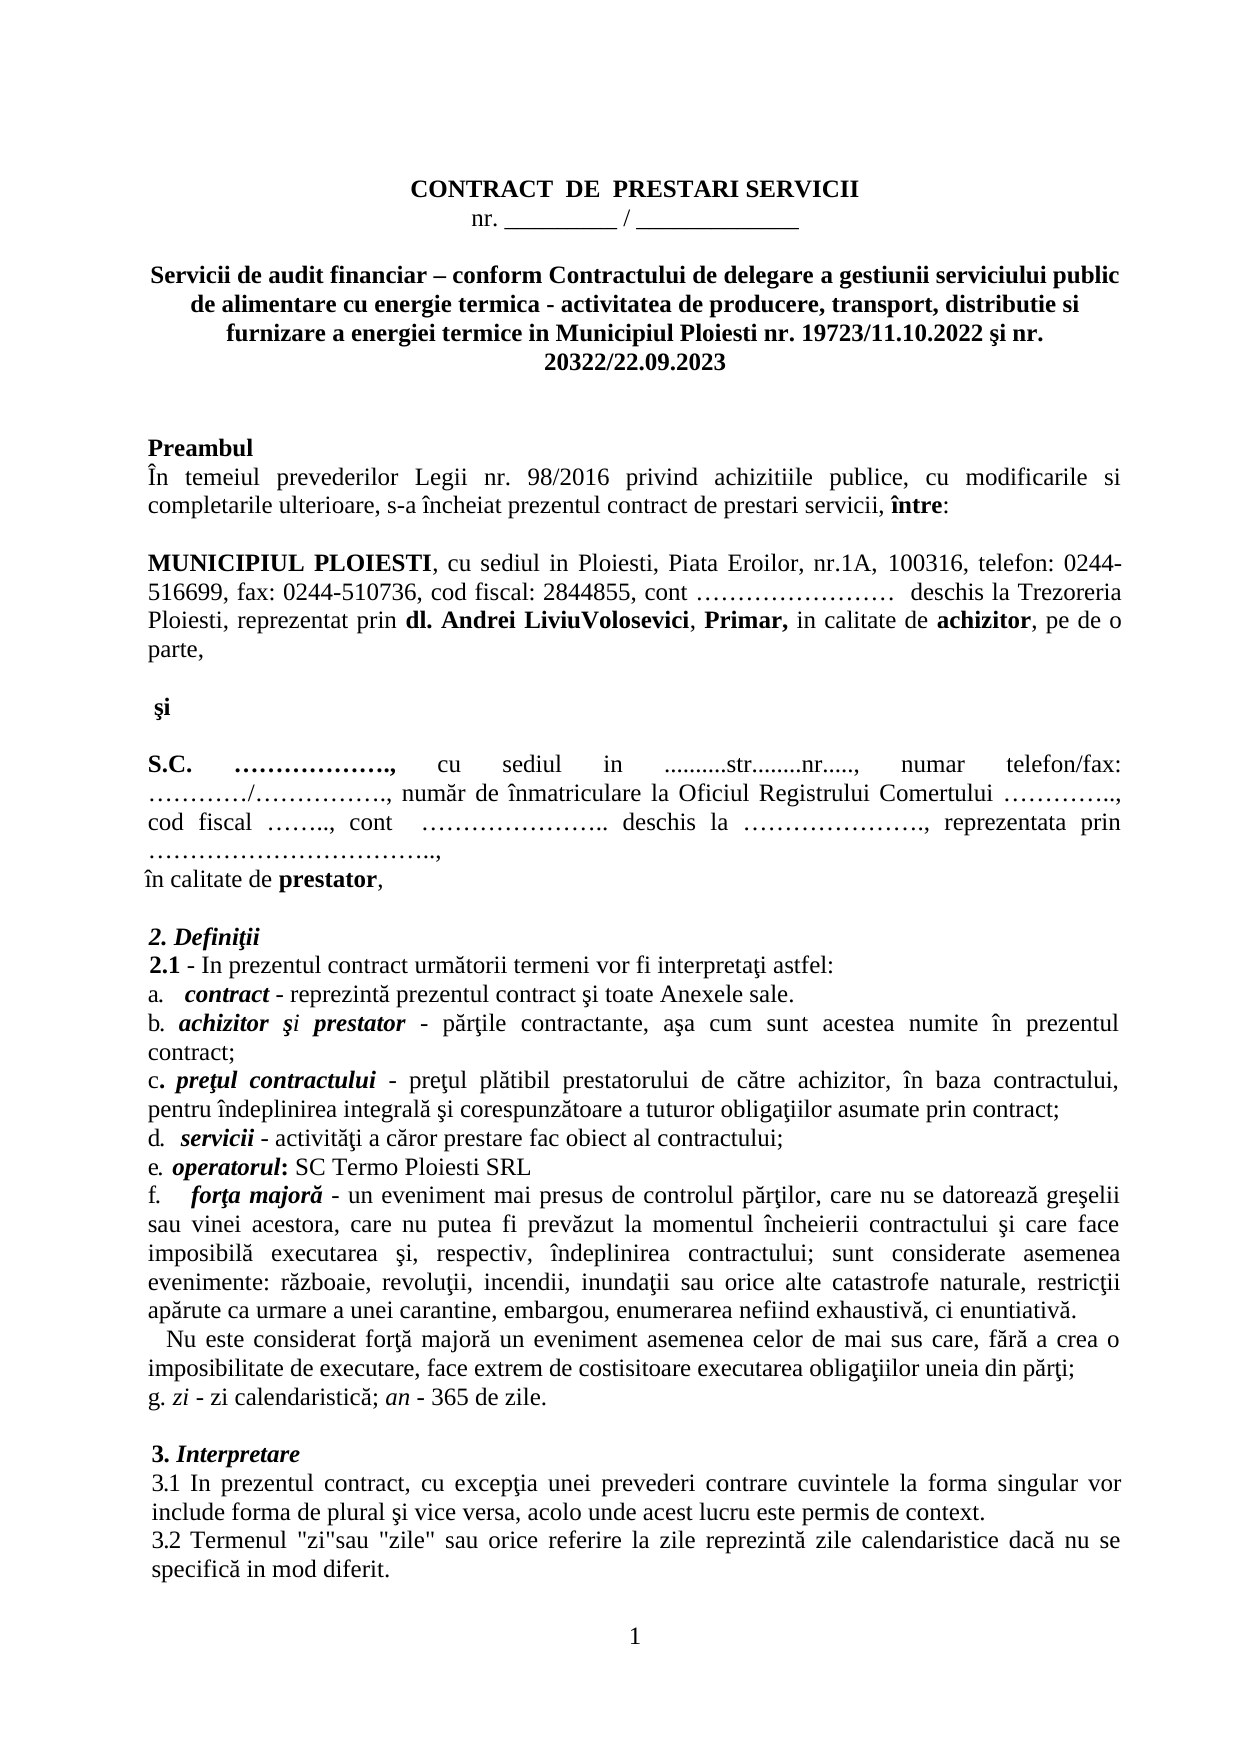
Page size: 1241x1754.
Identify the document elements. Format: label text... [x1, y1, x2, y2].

text a. contract - reprezintă prezentul contract şi toate Anexele sale. [148, 979, 1122, 1008]
text Servicii de audit financiar – conform Contractului de delegare a gestiunii serviciului public de alimentare cu energie termica - activitatea de producere, transport, distributie si furnizare a energiei termice in Municipiul Ploiesti nr. 19723/11.10.2022 şi nr. 20322/22.09.2023 [148, 260, 1122, 375]
text f. forţa majoră - un eveniment mai presus de controlul părţilor, care nu se datorează greşelii sau vinei acestora, care nu putea fi prevăzut la momentul încheierii contractului şi care face imposibilă executarea şi, respectiv, îndeplinirea contractului; sunt considerate asemenea evenimente: războaie, revoluţii, incendii, inundaţii sau orice alte catastrofe naturale, restricţii apărute ca urmare a unei carantine, embargou, enumerarea nefiind exhaustivă, ci enuntiativă. [148, 1180, 1121, 1324]
text g. zi - zi calendaristică; an - 365 de zile. [148, 1382, 1121, 1410]
text 2. Definiţii [148, 922, 1122, 950]
text Preambul [148, 433, 1122, 462]
text b. achizitor şi prestator - părţile contractante, aşa cum sunt acestea numite în prezentul contract; [148, 1008, 1120, 1065]
text 3. Interpretare [151, 1439, 1122, 1468]
text În temeiul prevederilor Legii nr. 98/2016 privind achizitiile publice, cu modificarile si completarile ulterioare, s-a încheiat prezentul contract de prestari servicii, între: [148, 462, 1122, 519]
text e. operatorul: SC Termo Ploiesti SRL [148, 1152, 1121, 1180]
text MUNICIPIUL PLOIESTI, cu sediul in Ploiesti, Piata Eroilor, nr.1A, 100316, telefon: 0244-516699, fax: 0244-510736, cod fiscal: 2844855, cont …………………… deschis la Trezoreria Ploiesti, reprezentat prin dl. Andrei LiviuVolosevici, Primar, in calitate de achizitor, pe de o parte, [148, 548, 1122, 663]
text nr. _________ / _____________ [148, 203, 1122, 232]
list In prezentul contract, cu excepţia unei prevederi contrare cuvintele la forma singular vor include forma de plural şi vice versa, acolo unde acest lucru este permis de context. [151, 1468, 1122, 1525]
text d. servicii - activităţi a căror prestare fac obiect al contractului; [148, 1123, 1122, 1152]
text Nu este considerat forţă majoră un eveniment asemenea celor de mai sus care, fără a crea o imposibilitate de executare, face extrem de costisitoare executarea obligaţiilor uneia din părţi; [148, 1324, 1121, 1382]
text S.C. ………………., cu sediul in ..........str........nr....., numar telefon/fax: …………/……………., număr de înmatriculare la Oficiul Registrului Comertului ………….., cod fiscal …….., cont ………………….. deschis la …………………., reprezentata prin …………………………….., [148, 749, 1122, 864]
text c. preţul contractului - preţul plătibil prestatorului de către achizitor, în baza contractului, pentru îndeplinirea integrală şi corespunzătoare a tuturor obligaţiilor asumate prin contract; [148, 1065, 1120, 1123]
text CONTRACT DE PRESTARI SERVICII [148, 174, 1122, 203]
text în calitate de prestator, [138, 864, 1122, 893]
text şi [148, 692, 1122, 720]
list Termenul "zi"sau "zile" sau orice referire la zile reprezintă zile calendaristice dacă nu se specifică in mod diferit. [151, 1525, 1122, 1583]
text 2.1 - In prezentul contract următorii termeni vor fi interpretaţi astfel: [149, 950, 1122, 979]
